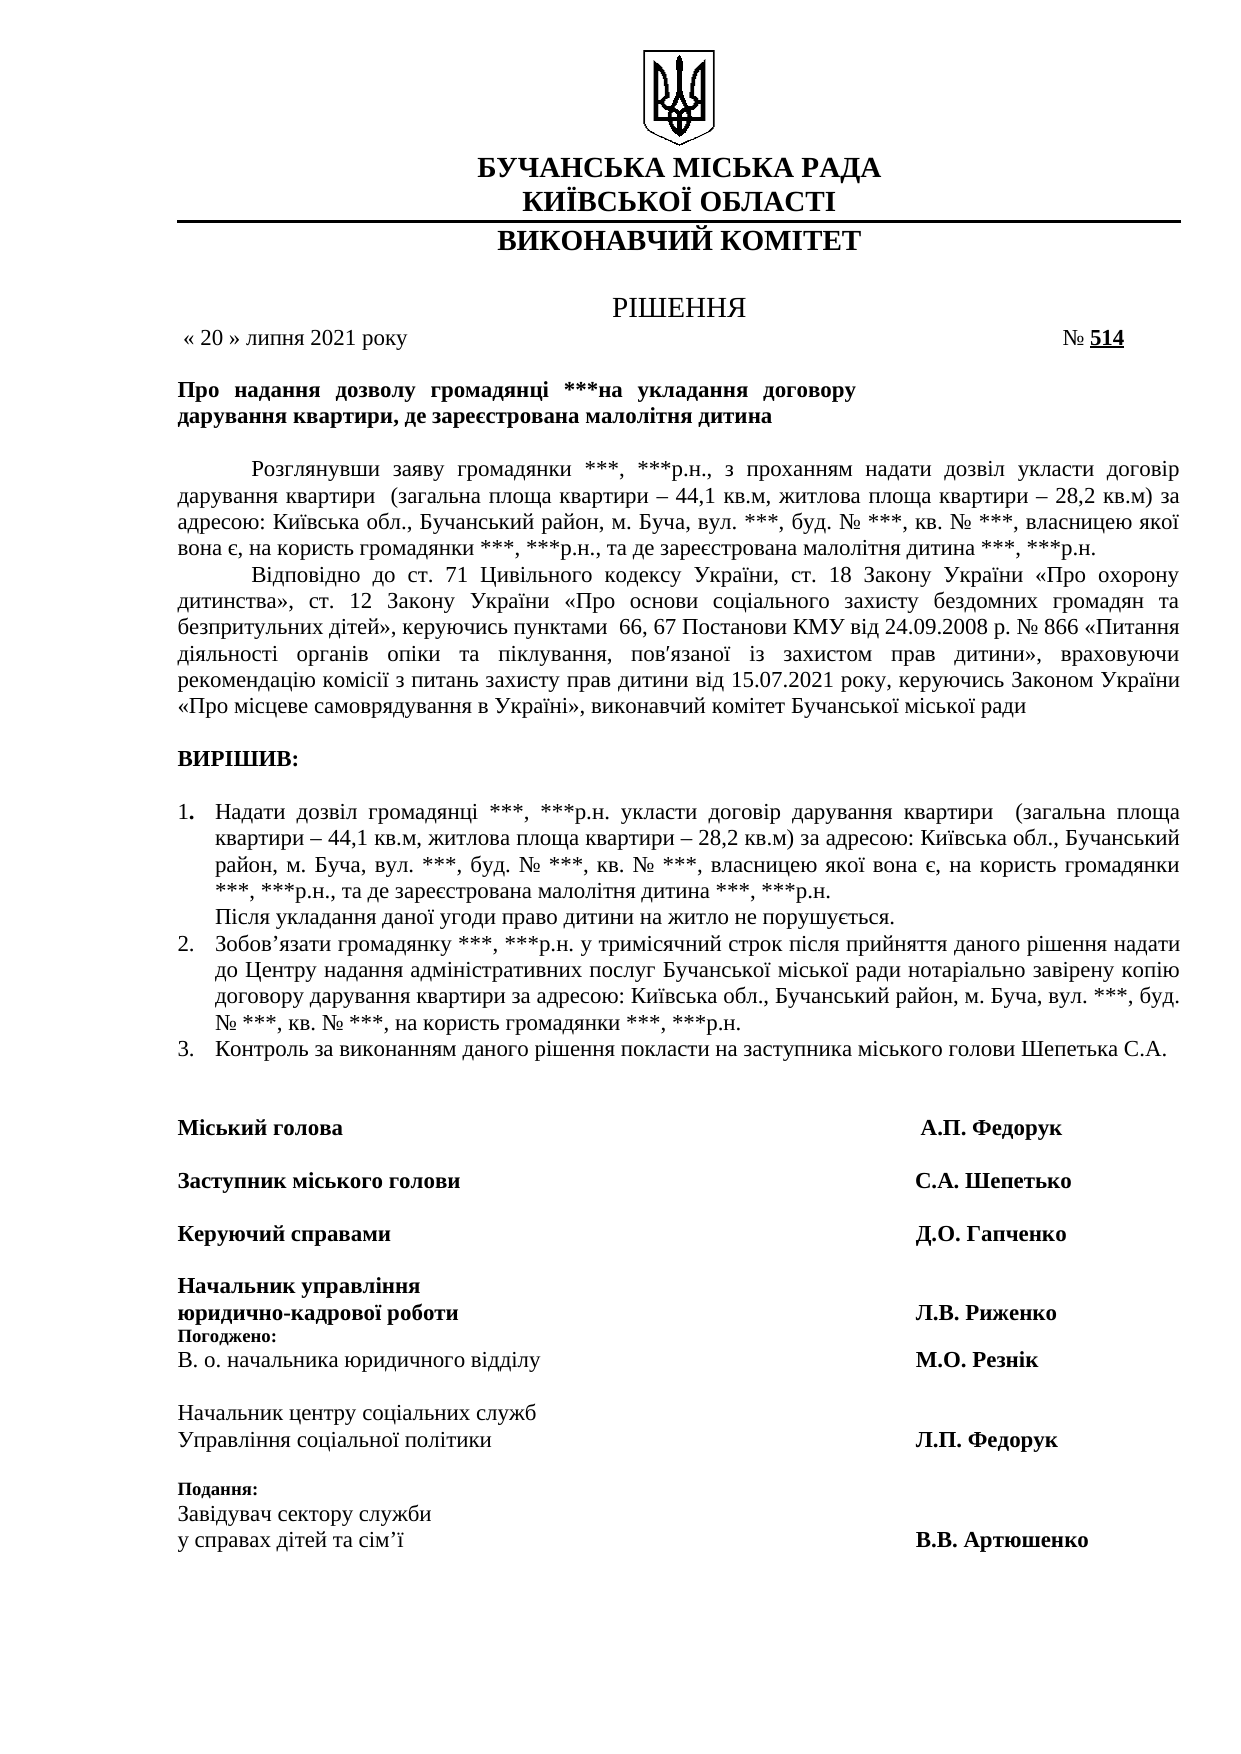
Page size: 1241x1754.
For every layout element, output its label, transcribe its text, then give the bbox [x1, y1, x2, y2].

text « 20 » липня 2021 року № 514 [177, 323, 1181, 350]
text Про надання дозволу громадянці ***на укладання договору дарування квартири, де зареєстрована малолітня дитина [177, 376, 856, 429]
text Управління соціальної політики Л.П. Федорук [177, 1426, 1181, 1452]
text Подання: [177, 1478, 1181, 1500]
text 1. Надати дозвіл громадянці ***, ***р.н. укласти договір дарування квартири (загальна площа квартири – 44,1 кв.м, житлова площа квартири – 28,2 кв.м) за адресою: Київська обл., Бучанський район, м. Буча, вул. ***, буд. № ***, кв. № ***, власницею якої вона є, на користь громадянки ***, ***р.н., та де зареєстрована малолітня дитина ***, ***р.н. [177, 798, 1181, 903]
text 2. Зобов’язати громадянку ***, ***р.н. у тримісячний строк після прийняття даного рішення надати до Центру надання адміністративних послуг Бучанської міської ради нотаріально завірену копію договору дарування квартири за адресою: Київська обл., Бучанський район, м. Буча, вул. ***, буд. № ***, кв. № ***, на користь громадянки ***, ***р.н. [177, 930, 1181, 1035]
text Заступник міського голови С.А. Шепетько [177, 1167, 1181, 1193]
text ВИКОНАВЧИЙ КОМІТЕТ [177, 223, 1181, 256]
text Начальник управління [177, 1272, 1181, 1299]
text Завідувач сектору служби [177, 1500, 1181, 1526]
text РІШЕННЯ [177, 290, 1181, 323]
text БУЧАНСЬКА МІСЬКА РАДА [177, 151, 1181, 184]
text юридично-кадрової роботи Л.В. Риженко [177, 1299, 1181, 1325]
text КИЇВСЬКОЇ ОБЛАСТІ [177, 184, 1181, 220]
text Керуючий справами Д.О. Гапченко [177, 1219, 1181, 1246]
text Погоджено: [177, 1325, 1181, 1347]
text 3. Контроль за виконанням даного рішення покласти на заступника міського голови Шепетька С.А. [177, 1035, 1181, 1061]
text Відповідно до ст. 71 Цивільного кодексу України, ст. 18 Закону України «Про охорону дитинства», ст. 12 Закону України «Про основи соціального захисту бездомних громадян та безпритульних дітей», керуючись пунктами 66, 67 Постанови КМУ від 24.09.2008 р. № 866 «Питання діяльності органів опіки та піклування, пов′язаної із захистом прав дитини», враховуючи рекомендацію комісії з питань захисту прав дитини від 15.07.2021 року, керуючись Законом України «Про місцеве самоврядування в Україні», виконавчий комітет Бучанської міської ради [177, 561, 1181, 719]
text Розглянувши заяву громадянки ***, ***р.н., з проханням надати дозвіл укласти договір дарування квартири (загальна площа квартири – 44,1 кв.м, житлова площа квартири – 28,2 кв.м) за адресою: Київська обл., Бучанський район, м. Буча, вул. ***, буд. № ***, кв. № ***, власницею якої вона є, на користь громадянки ***, ***р.н., та де зареєстрована малолітня дитина ***, ***р.н. [177, 455, 1181, 561]
text Після укладання даної угоди право дитини на житло не порушується. [215, 903, 1181, 930]
text Міський голова А.П. Федорук [177, 1114, 1181, 1141]
text В. о. начальника юридичного відділу М.О. Резнік [177, 1347, 1181, 1373]
text у справах дітей та сім’ї В.В. Артюшенко [177, 1526, 1181, 1553]
text Начальник центру соціальних служб [177, 1399, 1181, 1426]
text ВИРІШИВ: [177, 745, 1181, 772]
